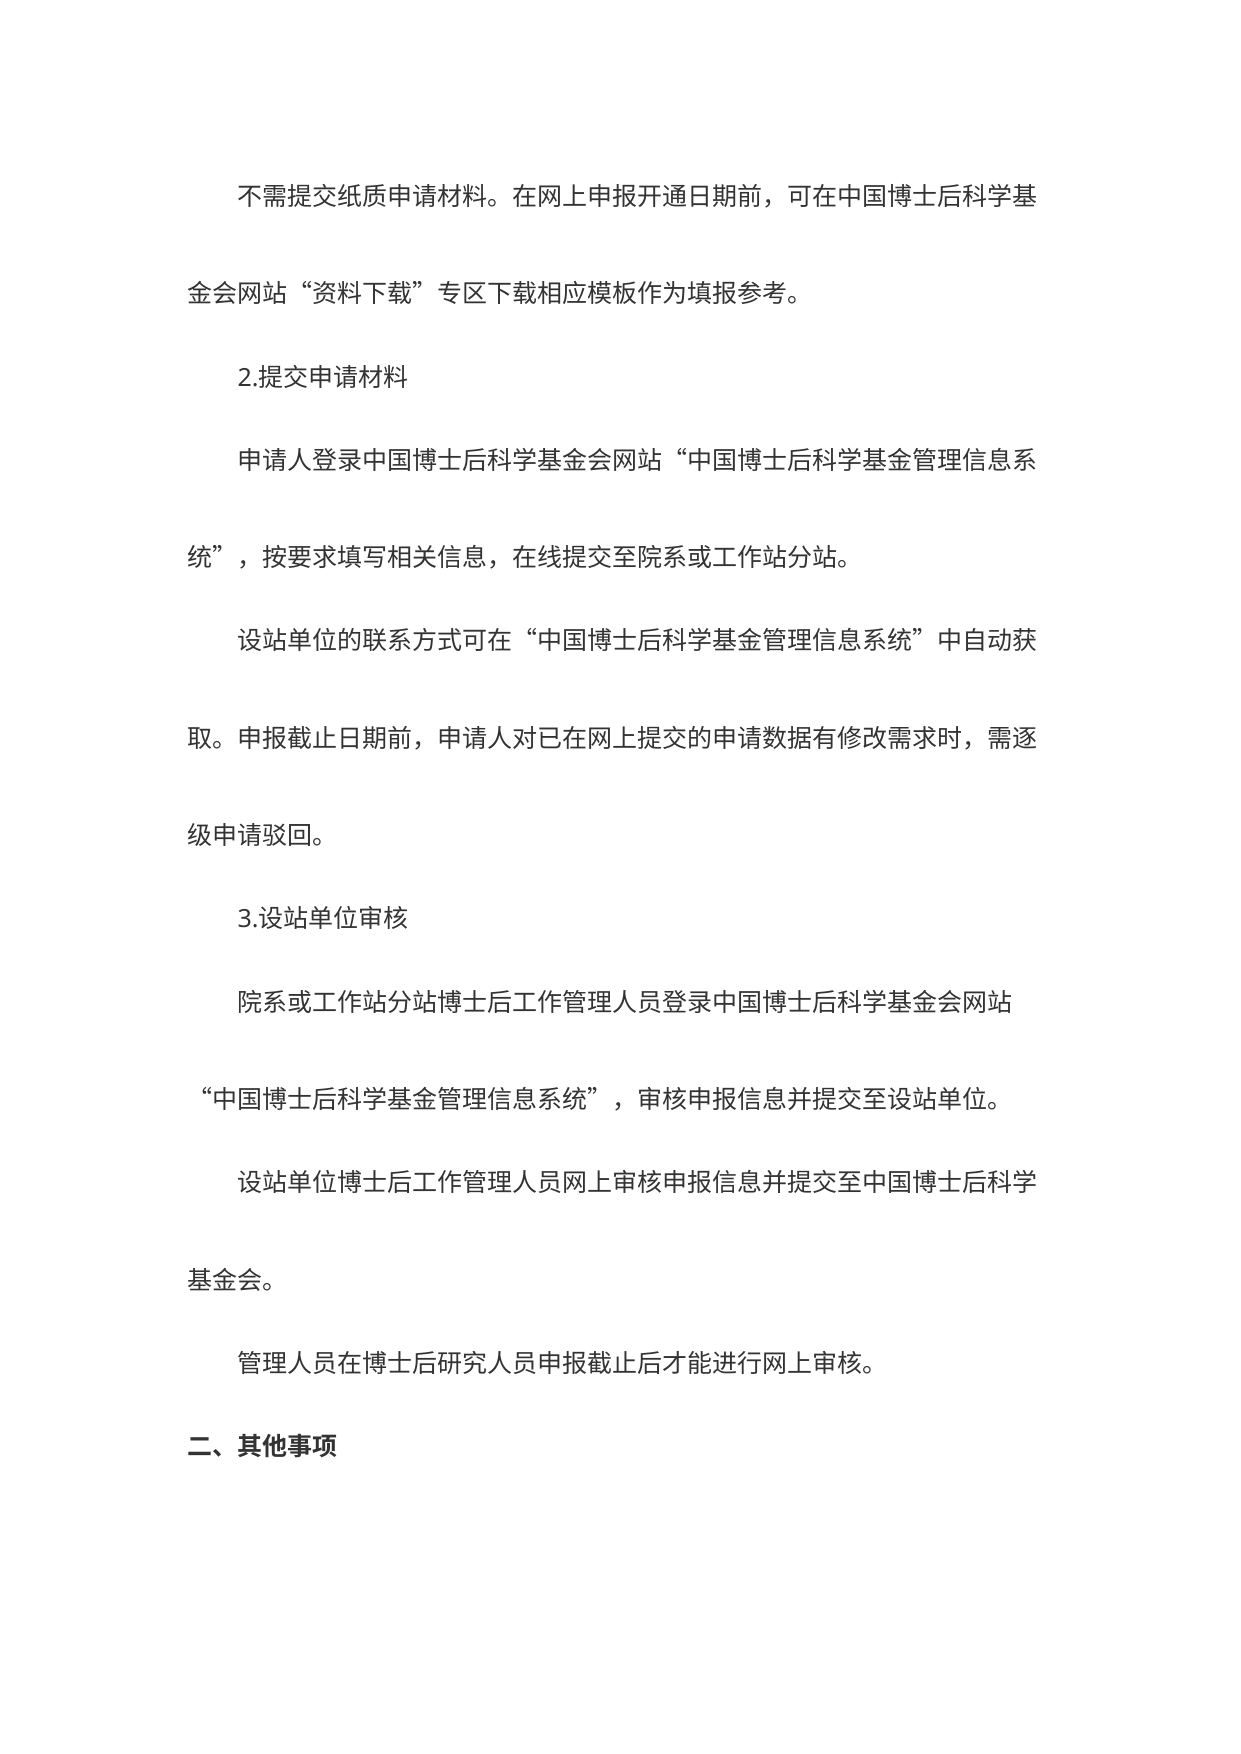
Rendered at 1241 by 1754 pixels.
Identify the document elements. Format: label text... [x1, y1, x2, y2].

text 管理人员在博士后研究人员申报截止后才能进行网上审核。 [187, 1329, 1053, 1394]
text 2.提交申请材料 [187, 343, 1053, 408]
text 二、其他事项 [187, 1412, 1053, 1477]
text 设站单位博士后工作管理人员网上审核申报信息并提交至中国博士后科学基金会。 [187, 1148, 1053, 1311]
text 院系或工作站分站博士后工作管理人员登录中国博士后科学基金会网站“中国博士后科学基金管理信息系统”，审核申报信息并提交至设站单位。 [187, 968, 1053, 1130]
text 3.设站单位审核 [187, 884, 1053, 949]
text 设站单位的联系方式可在“中国博士后科学基金管理信息系统”中自动获取。申报截止日期前，申请人对已在网上提交的申请数据有修改需求时，需逐级申请驳回。 [187, 606, 1053, 866]
text 申请人登录中国博士后科学基金会网站“中国博士后科学基金管理信息系统”，按要求填写相关信息，在线提交至院系或工作站分站。 [187, 426, 1053, 588]
text 不需提交纸质申请材料。在网上申报开通日期前，可在中国博士后科学基金会网站“资料下载”专区下载相应模板作为填报参考。 [187, 162, 1053, 324]
